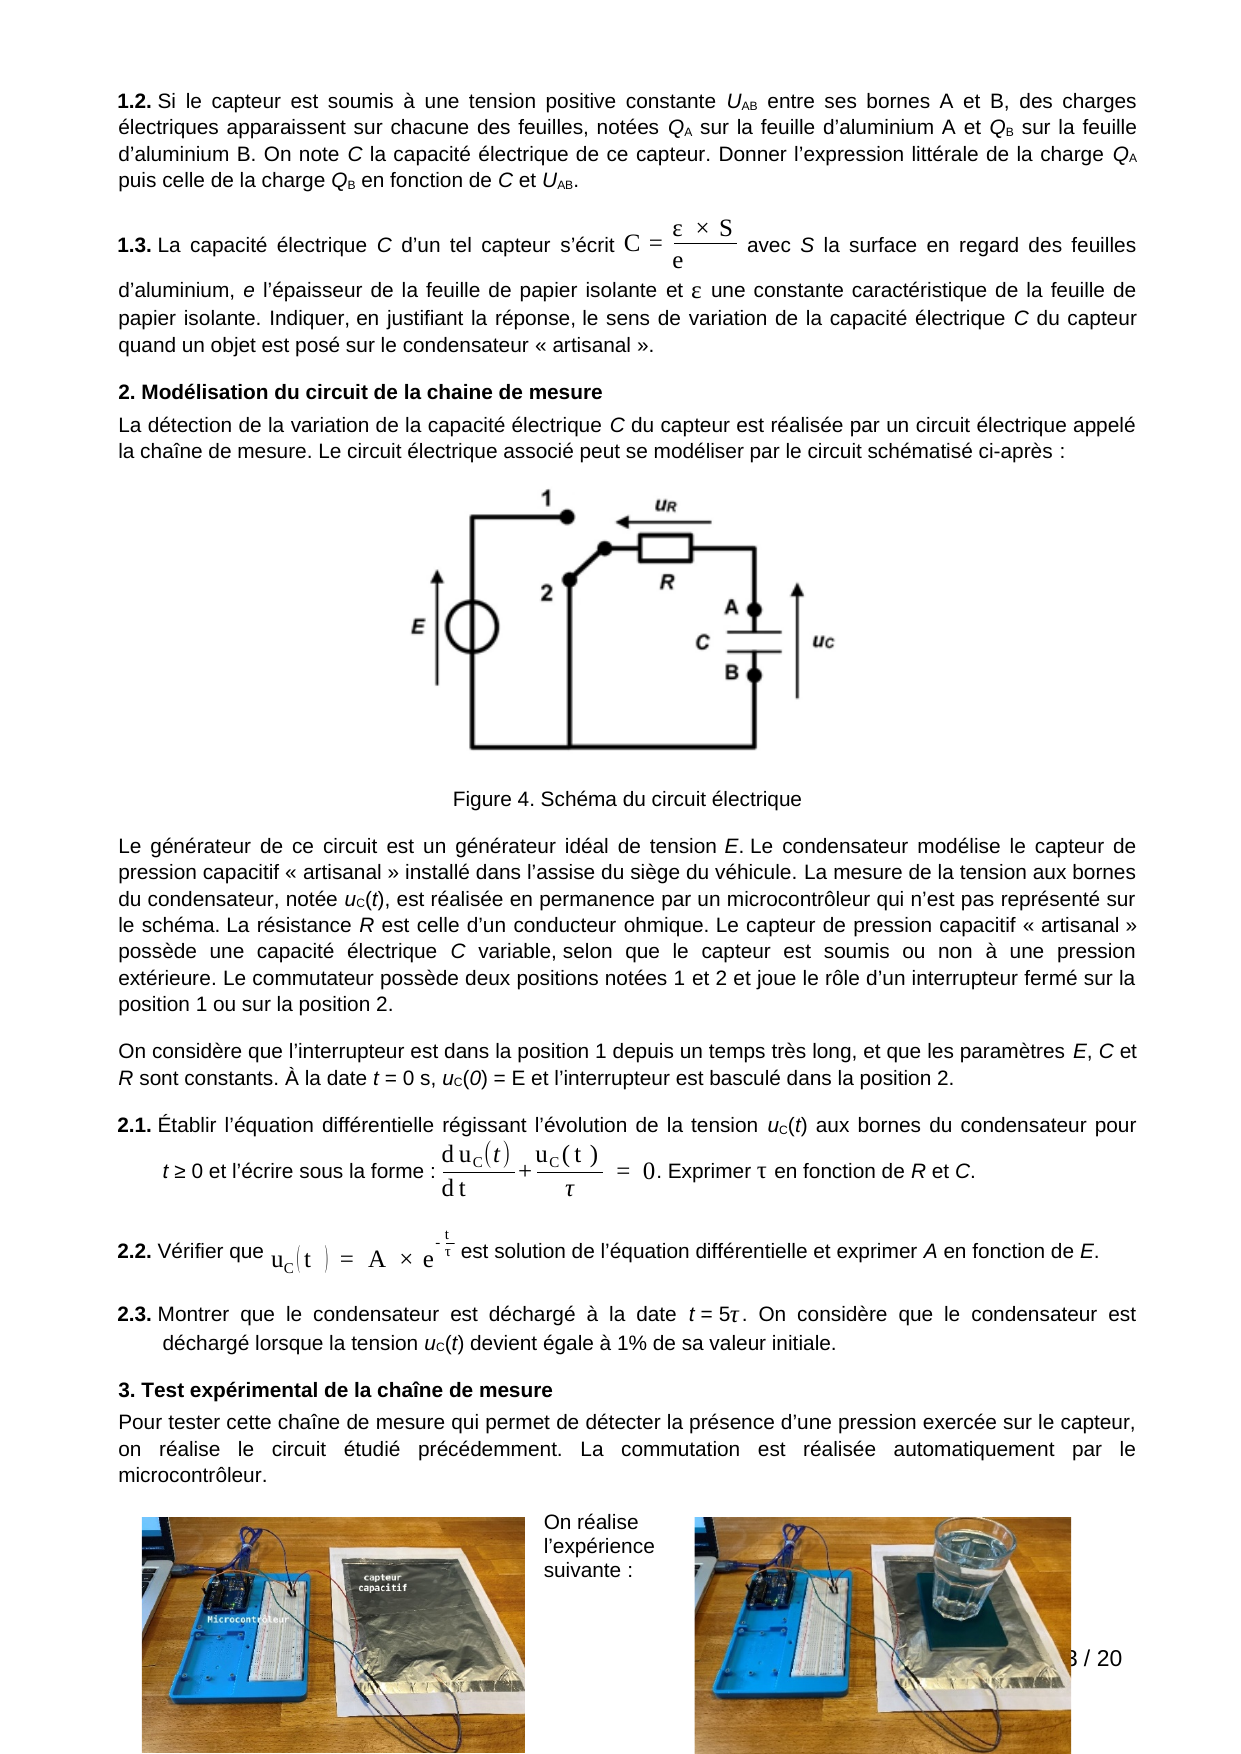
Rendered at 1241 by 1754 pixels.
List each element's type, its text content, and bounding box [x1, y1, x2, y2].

text On considère que l’interrupteur est dans la position 1 depuis un temps très long, et que les paramètres E, C et R sont constants. À la date t = 0 s, uC(0) = E et l’interrupteur est basculé dans la position 2. [118, 1039, 1137, 1089]
subtitle Modélisation du circuit de la chaine de mesure [118, 380, 1137, 404]
list Vérifier que est solution de l’équation différentielle et exprimer A en fonction de E. [117, 1225, 1137, 1277]
picture [140, 1517, 525, 1752]
picture [401, 486, 854, 764]
list Si le capteur est soumis à une tension positive constante UAB entre ses bornes A et B, des charges électriques apparaissent sur chacune des feuilles, notées QA sur la feuille d’aluminium A et QB sur la feuille d’aluminium B. On note C la capacité électrique de ce capteur. Donner l’expression littérale de la charge QA puis celle de la charge QB en fonction de C et UAB. [117, 89, 1137, 192]
text Figure 4. Schéma du circuit électrique [118, 787, 1137, 811]
subtitle Test expérimental de la chaîne de mesure [118, 1378, 1137, 1402]
text Le générateur de ce circuit est un générateur idéal de tension E. Le condensateur modélise le capteur de pression capacitif « artisanal » installé dans l’assise du siège du véhicule. La mesure de la tension aux bornes du condensateur, notée uC(t), est réalisée en permanence par un microcontrôleur qui n’est pas représenté sur le schéma. La résistance R est celle d’un conducteur ohmique. Le capteur de pression capacitif « artisanal » possède une capacité électrique C variable, selon que le capteur est soumis ou non à une pression extérieure. Le commutateur possède deux positions notées 1 et 2 et joue le rôle d’un interrupteur fermé sur la position 1 ou sur la position 2. [118, 834, 1137, 1016]
list Montrer que le condensateur est déchargé à la date t = 5. On considère que le condensateur est déchargé lorsque la tension uC(t) devient égale à 1% de sa valeur initiale. [117, 1300, 1137, 1354]
picture [693, 1517, 1071, 1752]
text Pour tester cette chaîne de mesure qui permet de détecter la présence d’une pression exercée sur le capteur, on réalise le circuit étudié précédemment. La commutation est réalisée automatiquement par le microcontrôleur. [118, 1410, 1137, 1487]
list La capacité électrique C d’un tel capteur s’écrit avec S la surface en regard des feuilles d’aluminium, e l’épaisseur de la feuille de papier isolante et une constante caractéristique de la feuille de papier isolante. Indiquer, en justifiant la réponse, le sens de variation de la capacité électrique C du capteur quand un objet est posé sur le condensateur « artisanal ». [117, 215, 1137, 357]
list Établir l’équation différentielle régissant l’évolution de la tension uC(t) aux bornes du condensateur pour t ≥ 0 et l’écrire sous la forme : . Exprimer en fonction de R et C. [117, 1113, 1137, 1202]
text On réalise l’expérience suivante : [118, 1510, 1137, 1582]
text La détection de la variation de la capacité électrique C du capteur est réalisée par un circuit électrique appelé la chaîne de mesure. Le circuit électrique associé peut se modéliser par le circuit schématisé ci-après : [118, 412, 1137, 463]
